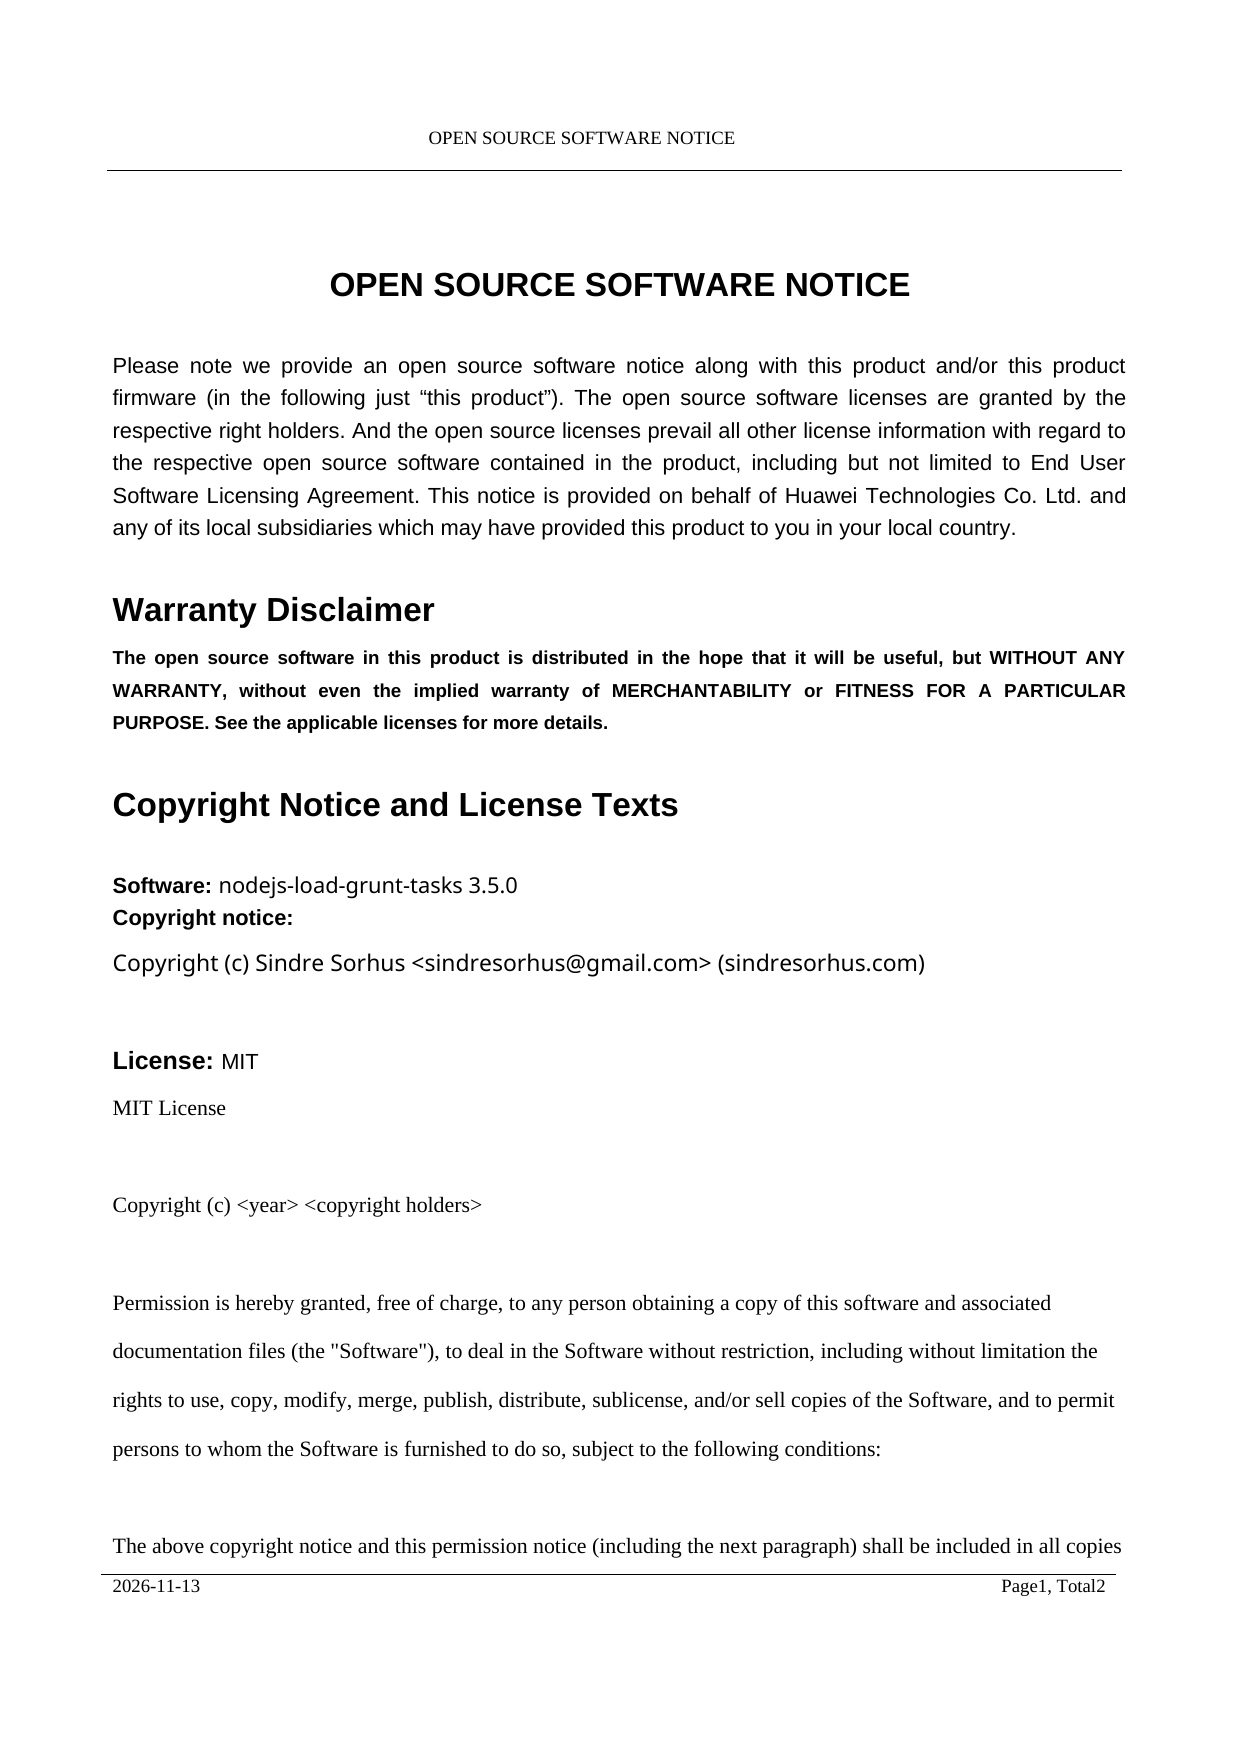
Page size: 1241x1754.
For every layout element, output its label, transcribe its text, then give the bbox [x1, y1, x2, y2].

text License: MIT [112, 1044, 1128, 1077]
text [112, 1091, 1128, 1562]
text OPEN SOURCE SOFTWARE NOTICE [112, 251, 1128, 316]
text Please note we provide an open source software notice along with this product and/or this product firmware (in the following just “this product”). The open source software licenses are granted by the respective right holders. And the open source licenses prevail all other license information with regard to the respective open source software contained in the product, including but not limited to End User Software Licensing Agreement. This notice is provided on behalf of Huawei Technologies Co. Ltd. and any of its local subsidiaries which may have provided this product to you in your local country. [112, 349, 1128, 544]
text Warranty Disclaimer [112, 576, 1128, 641]
text Copyright notice: [112, 901, 1128, 934]
text The open source software in this product is distributed in the hope that it will be useful, but WITHOUT ANY WARRANTY, without even the implied warranty of MERCHANTABILITY or FITNESS FOR A PARTICULAR PURPOSE. See the applicable licenses for more details. [112, 641, 1128, 739]
text Copyright (c) Sindre Sorhus <sindresorhus@gmail.com> (sindresorhus.com) [112, 947, 1128, 1028]
text Software: nodejs-load-grunt-tasks 3.5.0 [112, 869, 1128, 901]
text Copyright Notice and License Texts [112, 771, 1128, 836]
